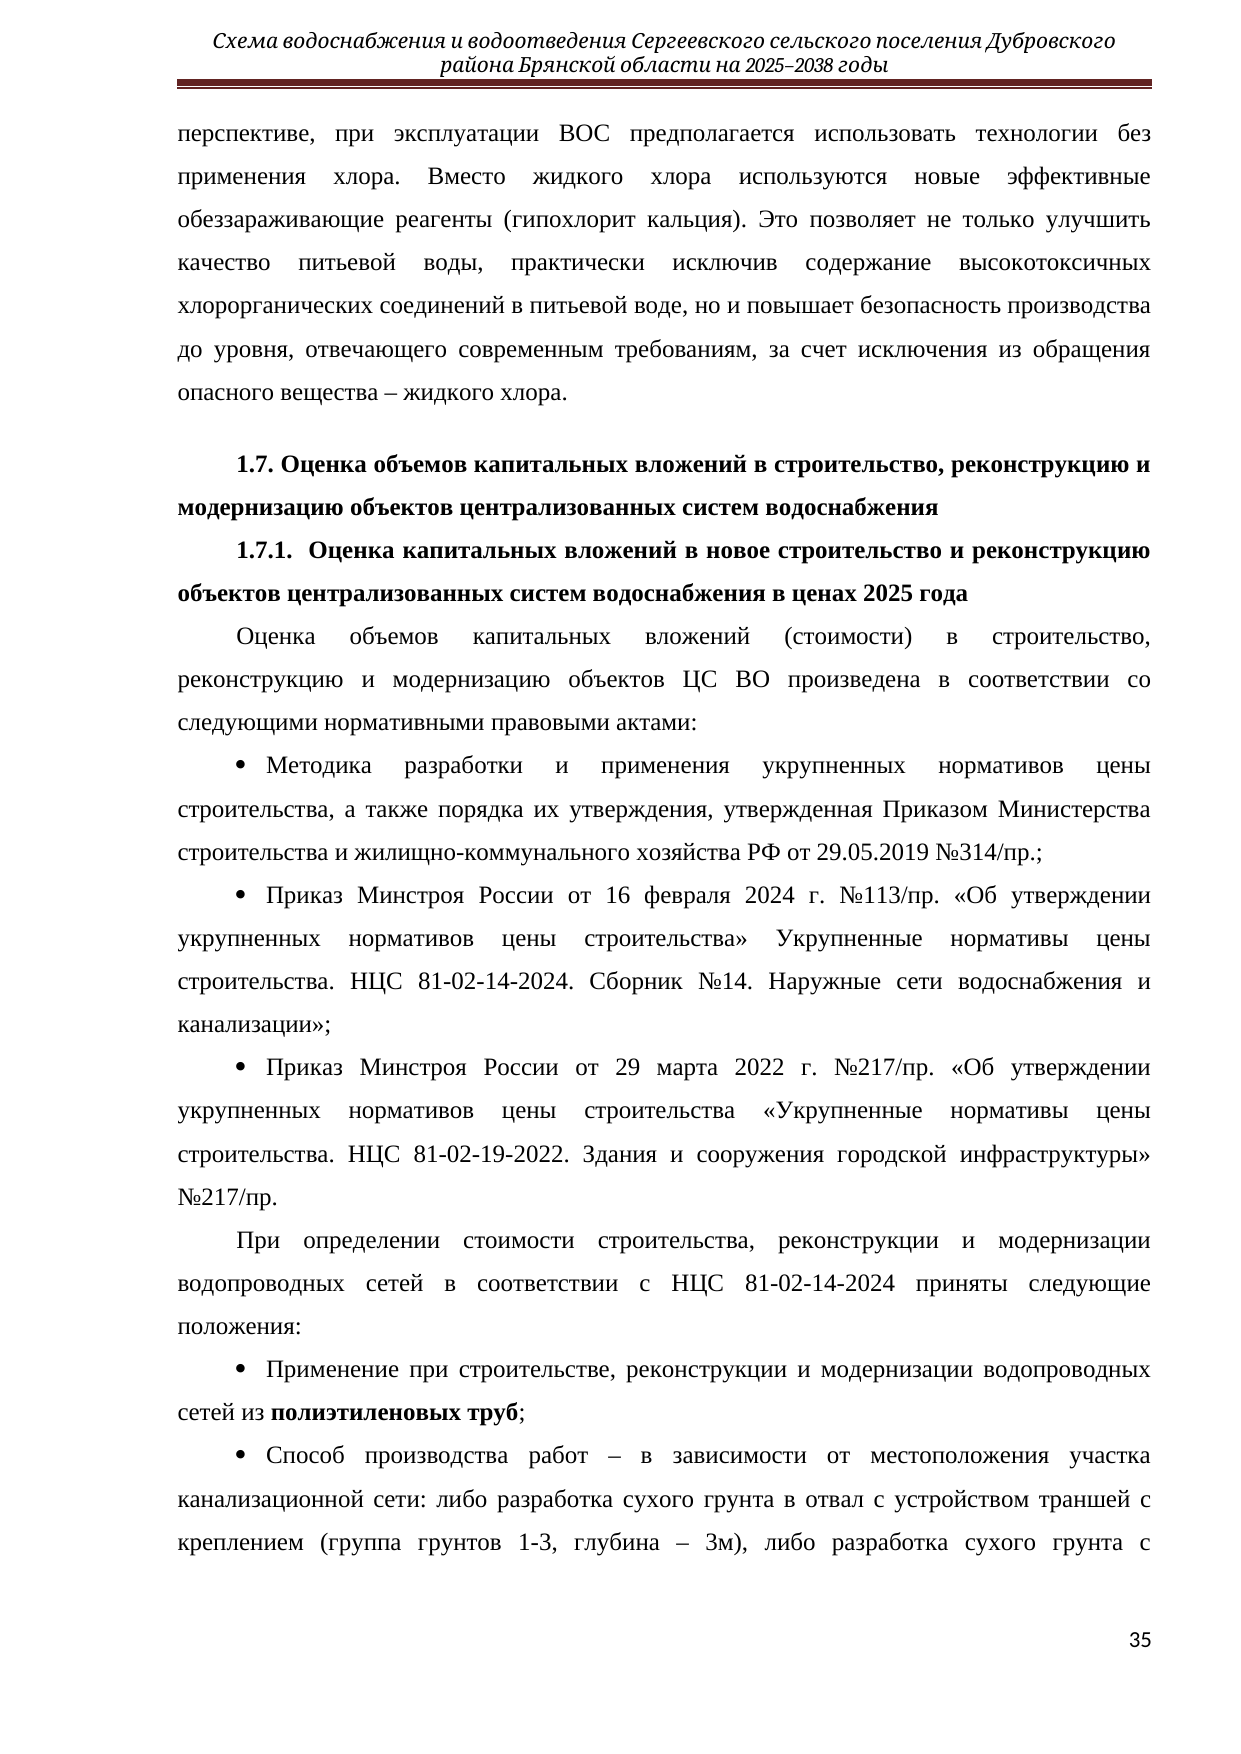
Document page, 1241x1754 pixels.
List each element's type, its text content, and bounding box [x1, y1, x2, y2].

text 1.7.1. Оценка капитальных вложений в новое строительство и реконструкцию объектов централизованных систем водоснабжения в ценах 2025 года [177, 535, 1152, 607]
list Применение при строительстве, реконструкции и модернизации водопроводных сетей из полиэтиленовых труб; [177, 1354, 1152, 1426]
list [177, 1441, 1152, 1556]
text При определении стоимости строительства, реконструкции и модернизации водопроводных сетей в соответствии с НЦС 81-02-14-2024 приняты следующие положения: [177, 1225, 1152, 1340]
list Приказ Минстроя России от 29 марта 2022 г. №217/пр. «Об утверждении укрупненных нормативов цены строительства «Укрупненные нормативы цены строительства. НЦС 81-02-19-2022. Здания и сооружения городской инфраструктуры» №217/пр. [177, 1052, 1152, 1211]
list Приказ Минстроя России от 16 февраля 2024 г. №113/пр. «Об утверждении укрупненных нормативов цены строительства» Укрупненные нормативы цены строительства. НЦС 81-02-14-2024. Сборник №14. Наружные сети водоснабжения и канализации»; [177, 880, 1152, 1038]
text 1.7. Оценка объемов капитальных вложений в строительство, реконструкцию и модернизацию объектов централизованных систем водоснабжения [177, 449, 1152, 521]
list Методика разработки и применения укрупненных нормативов цены строительства, а также порядка их утверждения, утвержденная Приказом Министерства строительства и жилищно-коммунального хозяйства РФ от 29.05.2019 №314/пр.; [177, 751, 1152, 866]
text Оценка объемов капитальных вложений (стоимости) в строительство, реконструкцию и модернизацию объектов ЦС ВО произведена в соответствии со следующими нормативными правовыми актами: [177, 621, 1152, 736]
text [177, 118, 1152, 406]
